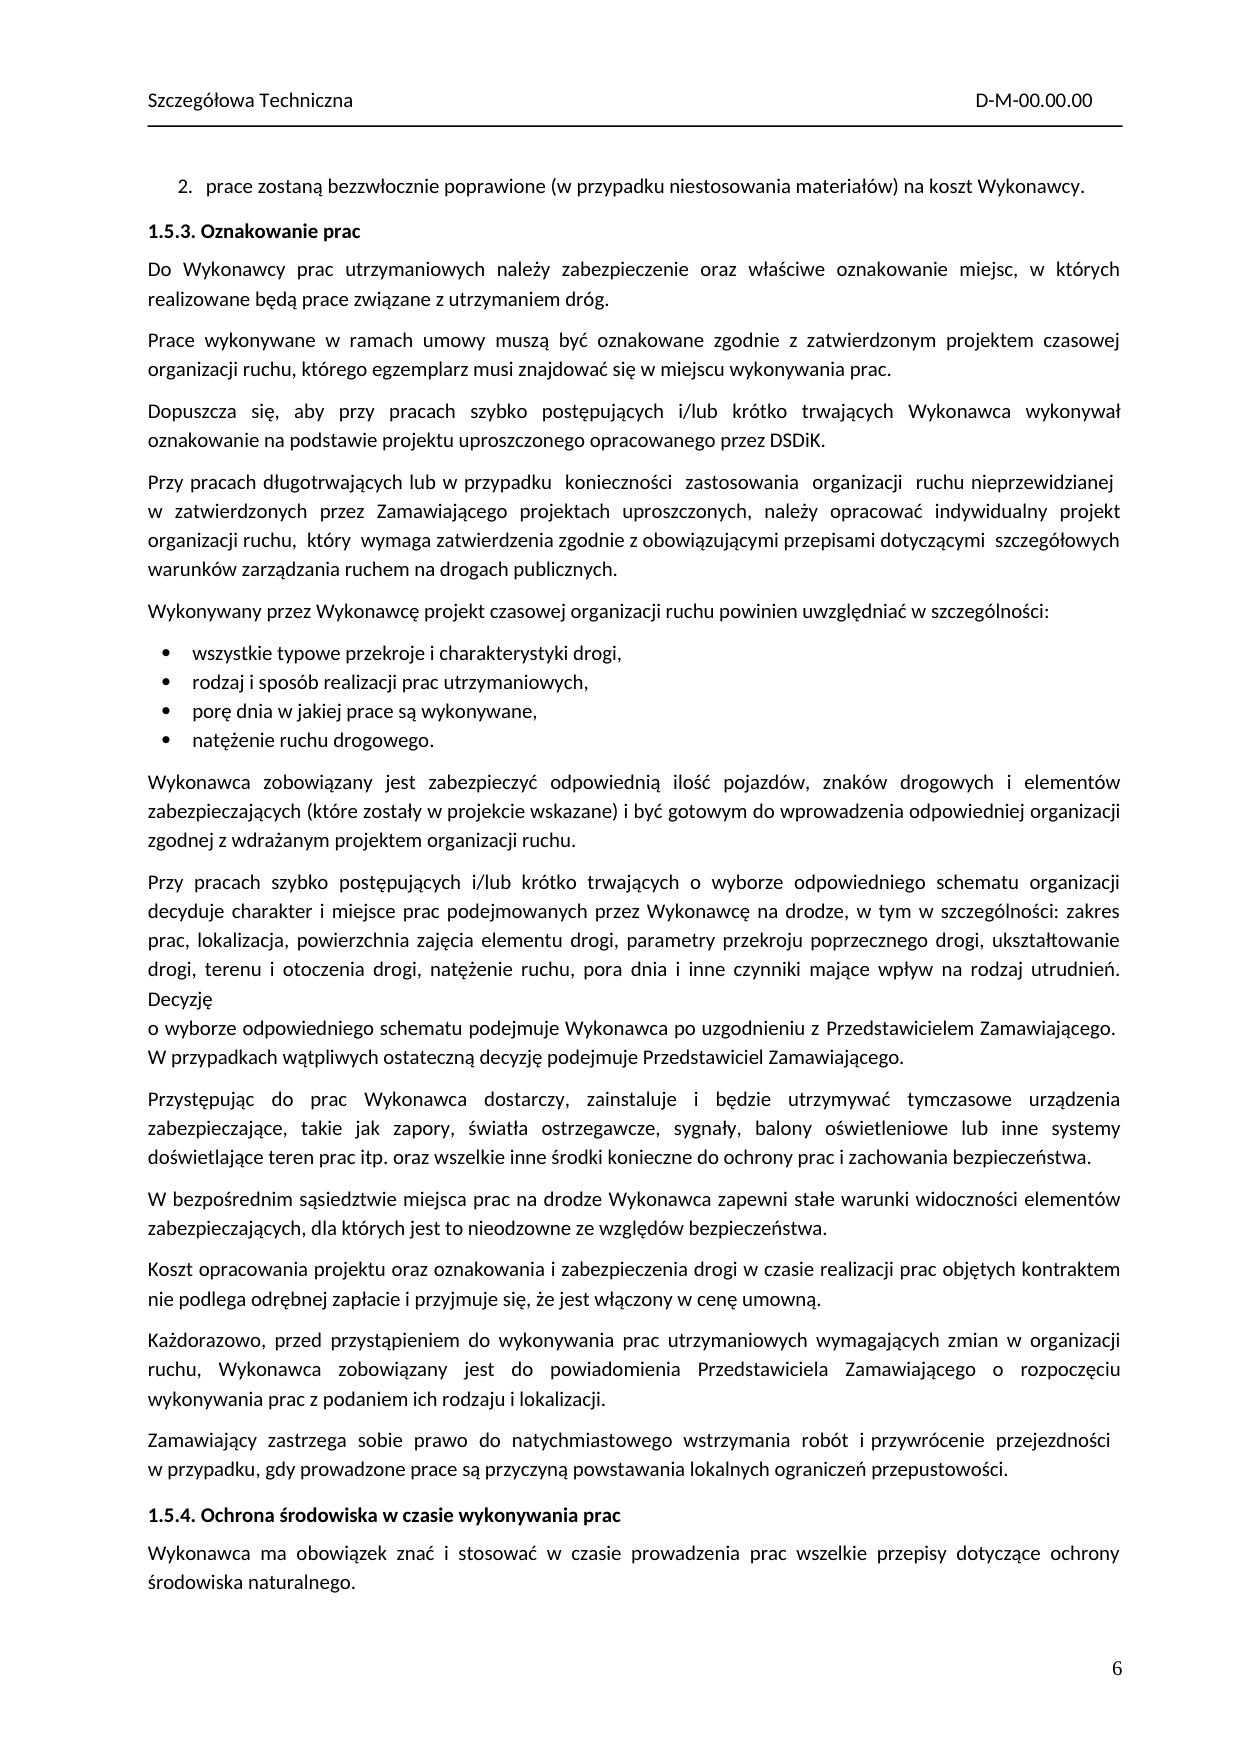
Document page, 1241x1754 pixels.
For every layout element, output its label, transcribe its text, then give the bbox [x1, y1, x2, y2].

list natężenie ruchu drogowego. [162, 727, 1122, 753]
subtitle 1.5.4. Ochrona środowiska w czasie wykonywania prac [148, 1502, 1122, 1528]
text Zamawiający zastrzega sobie prawo do natychmiastowego wstrzymania robót i przywrócenie przejezdności w przypadku, gdy prowadzone prace są przyczyną powstawania lokalnych ograniczeń przepustowości. [148, 1427, 1122, 1482]
text Wykonywany przez Wykonawcę projekt czasowej organizacji ruchu powinien uwzględniać w szczególności: [148, 598, 1122, 624]
text Prace wykonywane w ramach umowy muszą być oznakowane zgodnie z zatwierdzonym projektem czasowej organizacji ruchu, którego egzemplarz musi znajdować się w miejscu wykonywania prac. [148, 327, 1122, 382]
text Wykonawca zobowiązany jest zabezpieczyć odpowiednią ilość pojazdów, znaków drogowych i elementów zabezpieczających (które zostały w projekcie wskazane) i być gotowym do wprowadzenia odpowiedniej organizacji zgodnej z wdrażanym projektem organizacji ruchu. [148, 769, 1122, 853]
text Dopuszcza się, aby przy pracach szybko postępujących i/lub krótko trwających Wykonawca wykonywał oznakowanie na podstawie projektu uproszczonego opracowanego przez DSDiK. [148, 398, 1122, 453]
text Koszt opracowania projektu oraz oznakowania i zabezpieczenia drogi w czasie realizacji prac objętych kontraktem nie podlega odrębnej zapłacie i przyjmuje się, że jest włączony w cenę umowną. [148, 1257, 1122, 1311]
subtitle 1.5.3. Oznakowanie prac [148, 219, 1122, 244]
list wszystkie typowe przekroje i charakterystyki drogi, [162, 640, 1122, 665]
text W bezpośrednim sąsiedztwie miejsca prac na drodze Wykonawca zapewni stałe warunki widoczności elementów zabezpieczających, dla których jest to nieodzowne ze względów bezpieczeństwa. [148, 1186, 1122, 1240]
list porę dnia w jakiej prace są wykonywane, [162, 698, 1122, 724]
list prace zostaną bezzwłocznie poprawione (w przypadku niestosowania materiałów) na koszt Wykonawcy. [177, 173, 1122, 198]
text Przy pracach długotrwających lub w przypadku konieczności zastosowania organizacji ruchu nieprzewidzianej w zatwierdzonych przez Zamawiającego projektach uproszczonych, należy opracować indywidualny projekt organizacji ruchu, który wymaga zatwierdzenia zgodnie z obowiązującymi przepisami dotyczącymi szczegółowych warunków zarządzania ruchem na drogach publicznych. [148, 469, 1122, 582]
list rodzaj i sposób realizacji prac utrzymaniowych, [162, 669, 1122, 694]
text Do Wykonawcy prac utrzymaniowych należy zabezpieczenie oraz właściwe oznakowanie miejsc, w których realizowane będą prace związane z utrzymaniem dróg. [148, 257, 1122, 311]
text Przystępując do prac Wykonawca dostarczy, zainstaluje i będzie utrzymywać tymczasowe urządzenia zabezpieczające, takie jak zapory, światła ostrzegawcze, sygnały, balony oświetleniowe lub inne systemy doświetlające teren prac itp. oraz wszelkie inne środki konieczne do ochrony prac i zachowania bezpieczeństwa. [148, 1086, 1122, 1169]
text Przy pracach szybko postępujących i/lub krótko trwających o wyborze odpowiedniego schematu organizacji decyduje charakter i miejsce prac podejmowanych przez Wykonawcę na drodze, w tym w szczególności: zakres prac, lokalizacja, powierzchnia zajęcia elementu drogi, parametry przekroju poprzecznego drogi, ukształtowanie drogi, terenu i otoczenia drogi, natężenie ruchu, pora dnia i inne czynniki mające wpływ na rodzaj utrudnień. Decyzję o wyborze odpowiedniego schematu podejmuje Wykonawca po uzgodnieniu z Przedstawicielem Zamawiającego. W przypadkach wątpliwych ostateczną decyzję podejmuje Przedstawiciel Zamawiającego. [148, 869, 1122, 1069]
text Każdorazowo, przed przystąpieniem do wykonywania prac utrzymaniowych wymagających zmian w organizacji ruchu, Wykonawca zobowiązany jest do powiadomienia Przedstawiciela Zamawiającego o rozpoczęciu wykonywania prac z podaniem ich rodzaju i lokalizacji. [148, 1327, 1122, 1411]
text Wykonawca ma obowiązek znać i stosować w czasie prowadzenia prac wszelkie przepisy dotyczące ochrony środowiska naturalnego. [148, 1540, 1122, 1595]
